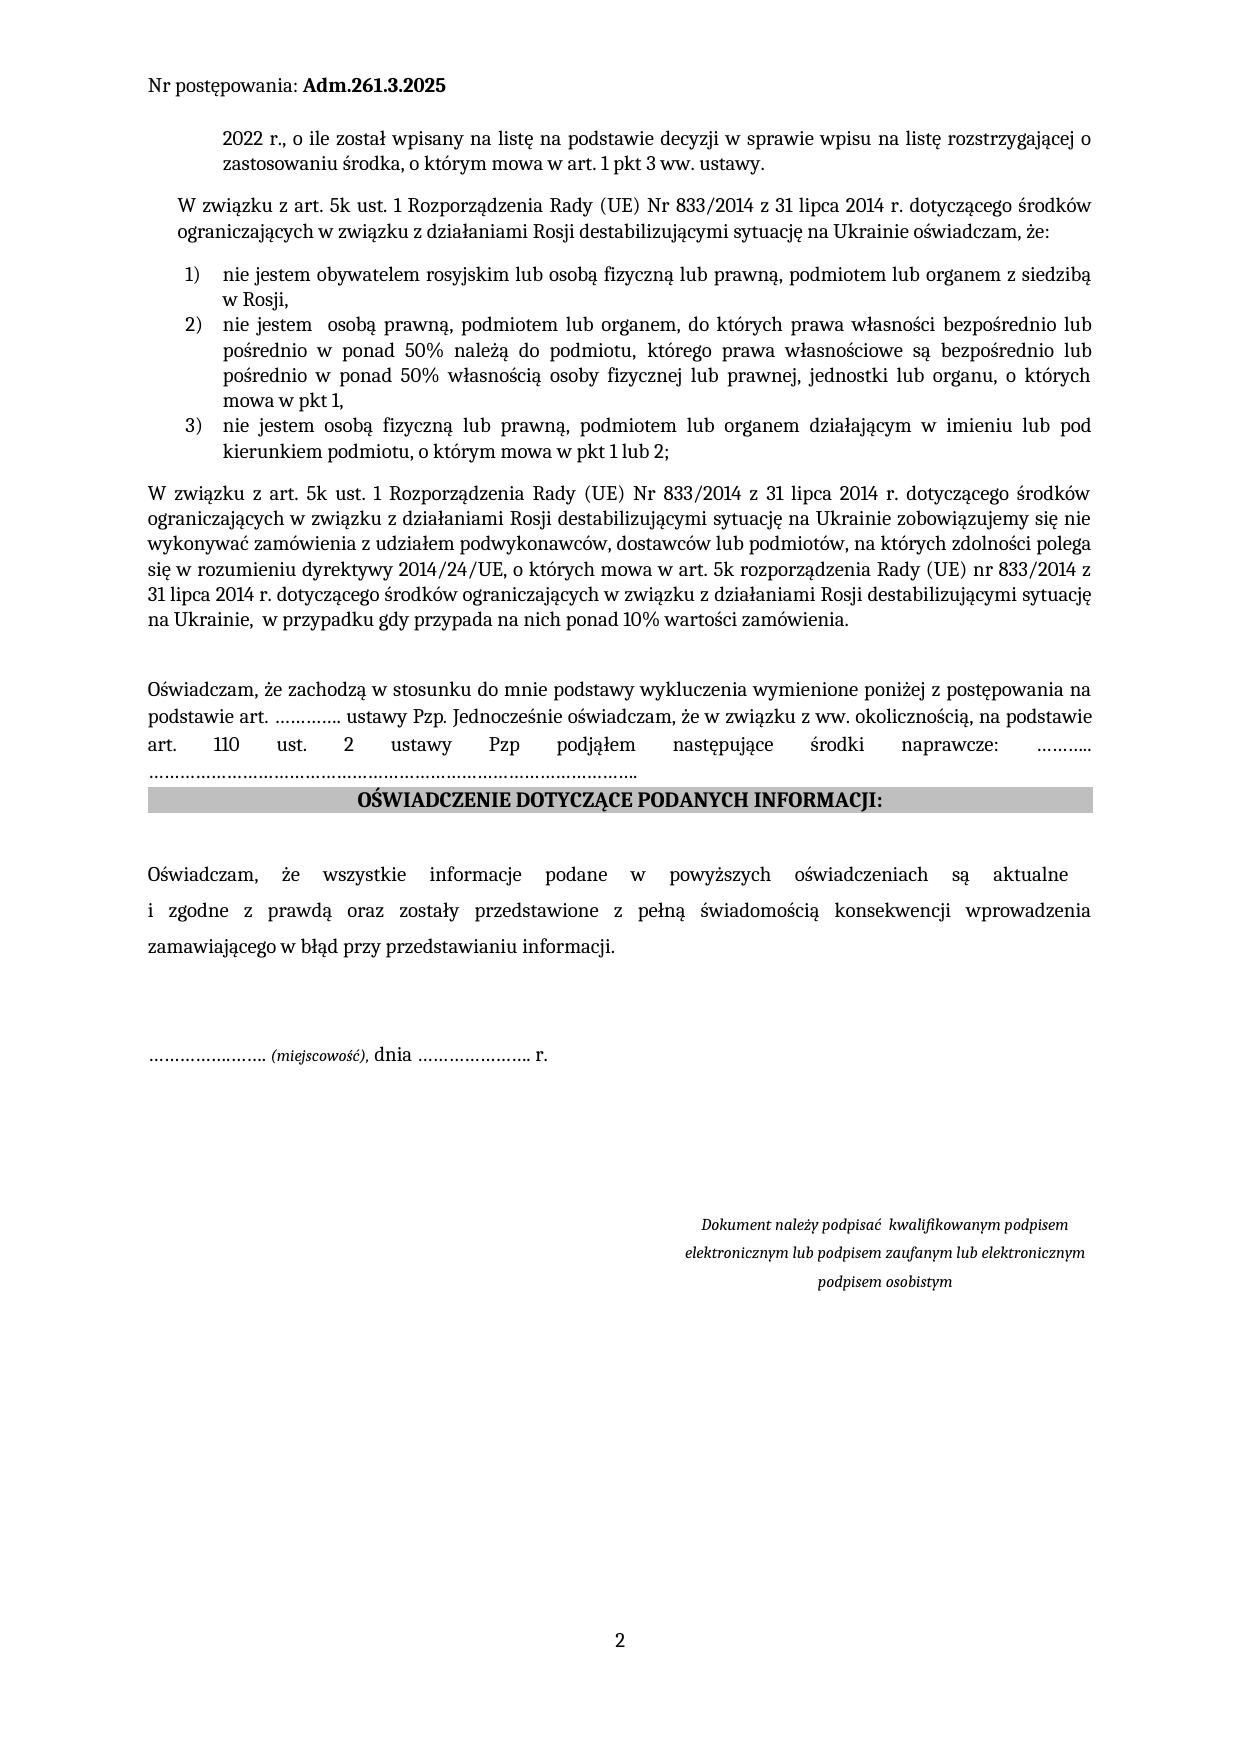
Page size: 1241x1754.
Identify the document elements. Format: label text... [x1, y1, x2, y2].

text W związku z art. 5k ust. 1 Rozporządzenia Rady (UE) Nr 833/2014 z 31 lipca 2014 r. dotyczącego środków ograniczających w związku z działaniami Rosji destabilizującymi sytuację na Ukrainie oświadczam, że: [177, 194, 1093, 244]
text …………….……. (miejscowość), dnia …………………. r. [148, 1043, 1093, 1067]
list nie jestem osobą fizyczną lub prawną, podmiotem lub organem działającym w imieniu lub pod kierunkiem podmiotu, o którym mowa w pkt 1 lub 2; [185, 414, 1093, 463]
text Oświadczam, że zachodzą w stosunku do mnie podstawy wykluczenia wymienione poniżej z postępowania na podstawie art. …………. ustawy Pzp. Jednocześnie oświadczam, że w związku z ww. okolicznością, na podstawie art. 110 ust. 2 ustawy Pzp podjąłem następujące środki naprawcze: ………..…………………………………………………………………………………. [148, 677, 1093, 784]
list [185, 127, 1093, 176]
text W związku z art. 5k ust. 1 Rozporządzenia Rady (UE) Nr 833/2014 z 31 lipca 2014 r. dotyczącego środków ograniczających w związku z działaniami Rosji destabilizującymi sytuację na Ukrainie zobowiązujemy się nie wykonywać zamówienia z udziałem podwykonawców, dostawców lub podmiotów, na których zdolności polega się w rozumieniu dyrektywy 2014/24/UE, o których mowa w art. 5k rozporządzenia Rady (UE) nr 833/2014 z 31 lipca 2014 r. dotyczącego środków ograniczających w związku z działaniami Rosji destabilizującymi sytuację na Ukrainie, w przypadku gdy przypada na nich ponad 10% wartości zamówienia. [148, 481, 1093, 632]
text OŚWIADCZENIE DOTYCZĄCE PODANYCH INFORMACJI: [148, 787, 1093, 813]
text Oświadczam, że wszystkie informacje podane w powyższych oświadczeniach są aktualne i zgodne z prawdą oraz zostały przedstawione z pełną świadomością konsekwencji wprowadzenia zamawiającego w błąd przy przedstawianiu informacji. [148, 863, 1093, 959]
list nie jestem obywatelem rosyjskim lub osobą fizyczną lub prawną, podmiotem lub organem z siedzibą w Rosji, [185, 262, 1093, 312]
text Dokument należy podpisać kwalifikowanym podpisem elektronicznym lub podpisem zaufanym lub elektronicznym podpisem osobistym [679, 1215, 1093, 1292]
list nie jestem osobą prawną, podmiotem lub organem, do których prawa własności bezpośrednio lub pośrednio w ponad 50% należą do podmiotu, którego prawa własnościowe są bezpośrednio lub pośrednio w ponad 50% własnością osoby fizycznej lub prawnej, jednostki lub organu, o których mowa w pkt 1, [185, 313, 1093, 413]
